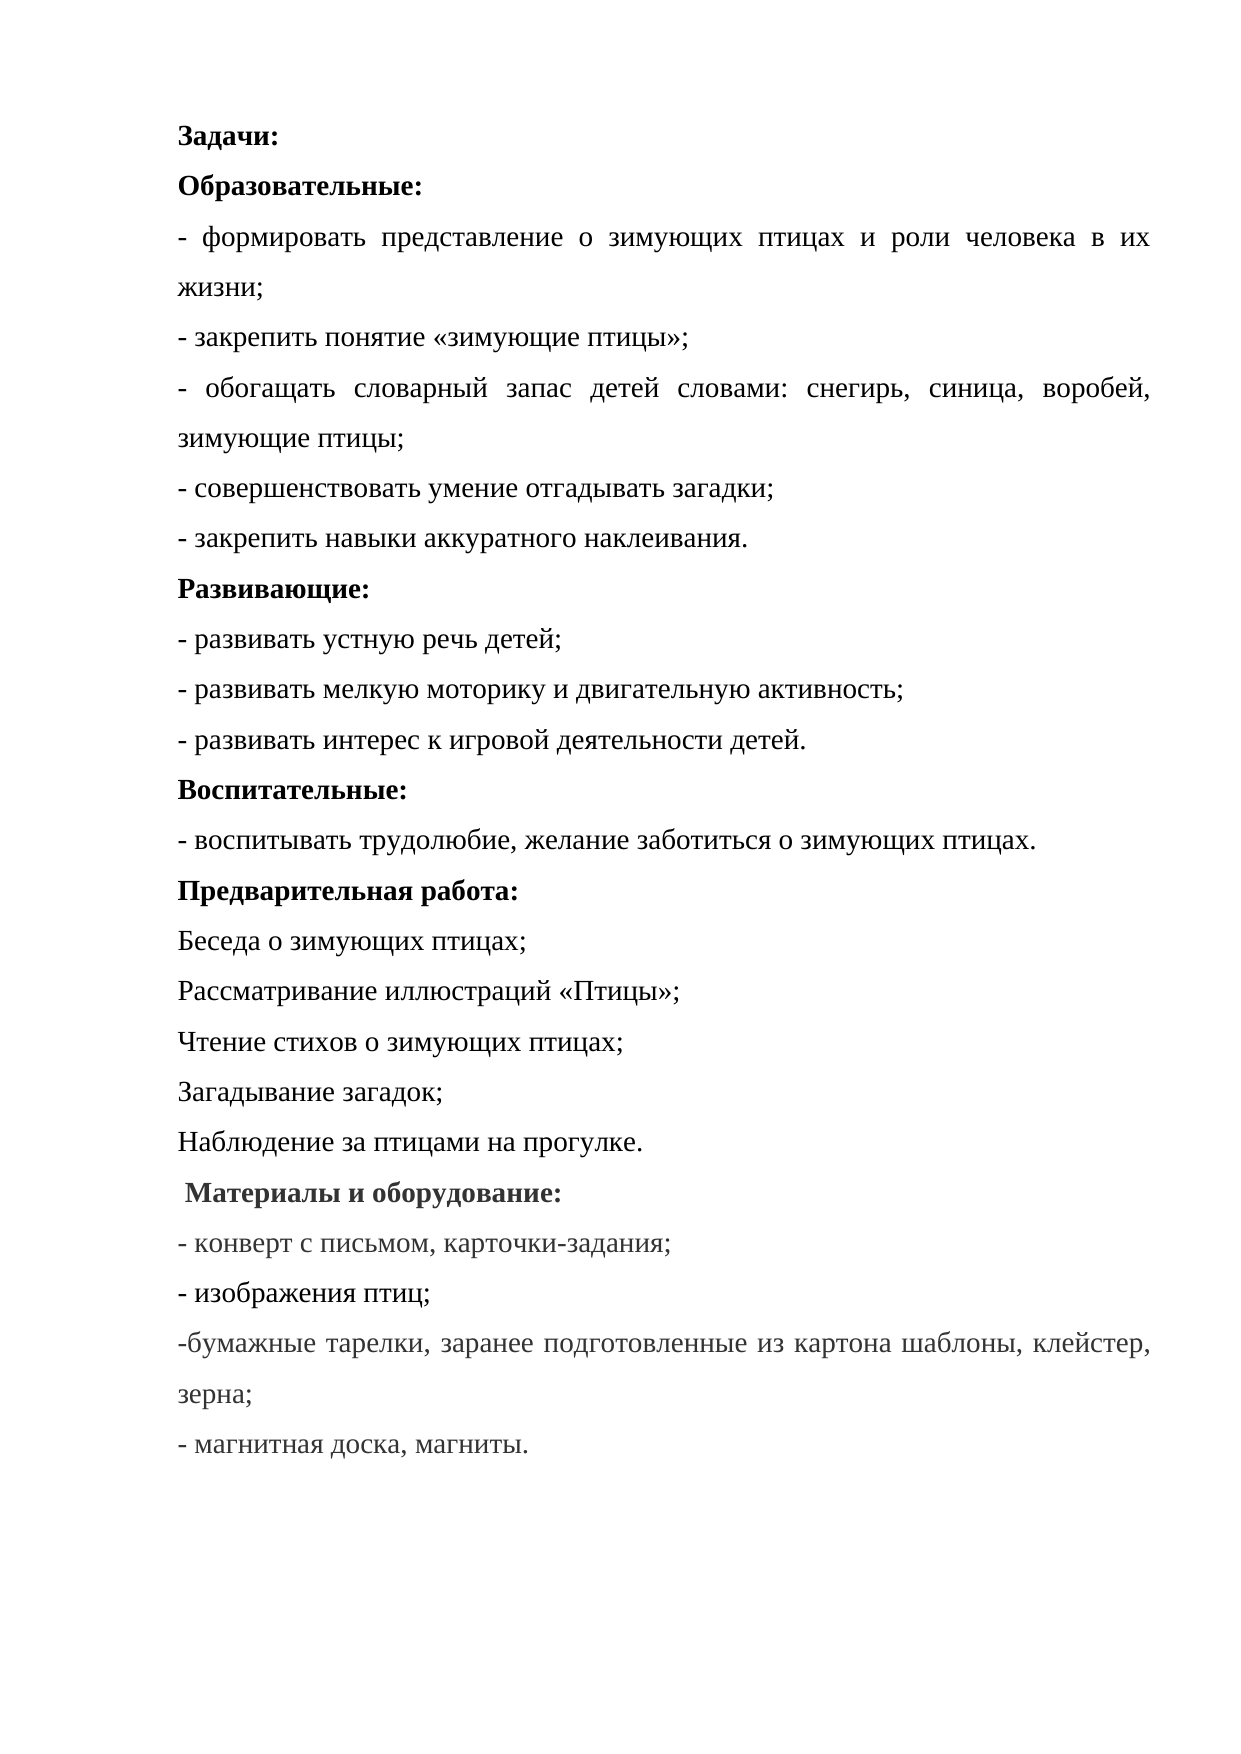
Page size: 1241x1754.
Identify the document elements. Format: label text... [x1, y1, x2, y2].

text Рассматривание иллюстраций «Птицы»; [177, 973, 1152, 1007]
text Воспитательные: [177, 772, 1152, 806]
text - формировать представление о зимующих птицах и роли человека в их жизни; [177, 219, 1152, 303]
text - развивать устную речь детей; [177, 621, 1152, 655]
text Образовательные: [177, 168, 1152, 202]
text Беседа о зимующих птицах; [177, 923, 1152, 957]
text - развивать интерес к игровой деятельности детей. [177, 722, 1152, 755]
text Чтение стихов о зимующих птицах; [177, 1024, 1152, 1057]
text Материалы и оборудование: [177, 1175, 1152, 1208]
text - закрепить понятие «зимующие птицы»; [177, 319, 1152, 353]
text - обогащать словарный запас детей словами: снегирь, синица, воробей, зимующие птицы; [177, 370, 1152, 453]
text - магнитная доска, магниты. [177, 1426, 1152, 1460]
text Задачи: [177, 118, 1152, 152]
text - развивать мелкую моторику и двигательную активность; [177, 672, 1152, 705]
text - изображения птиц; [177, 1275, 1152, 1309]
text - закрепить навыки аккуратного наклеивания. [177, 521, 1152, 554]
text - совершенствовать умение отгадывать загадки; [177, 470, 1152, 504]
text Загадывание загадок; [177, 1074, 1152, 1108]
text Развивающие: [177, 571, 1152, 604]
text - конверт с письмом, карточки-задания; [177, 1225, 1152, 1258]
text Предварительная работа: [177, 873, 1152, 906]
text Наблюдение за птицами на прогулке. [177, 1124, 1152, 1158]
text -бумажные тарелки, заранее подготовленные из картона шаблоны, клейстер, зерна; [177, 1326, 1152, 1409]
text - воспитывать трудолюбие, желание заботиться о зимующих птицах. [177, 822, 1152, 856]
